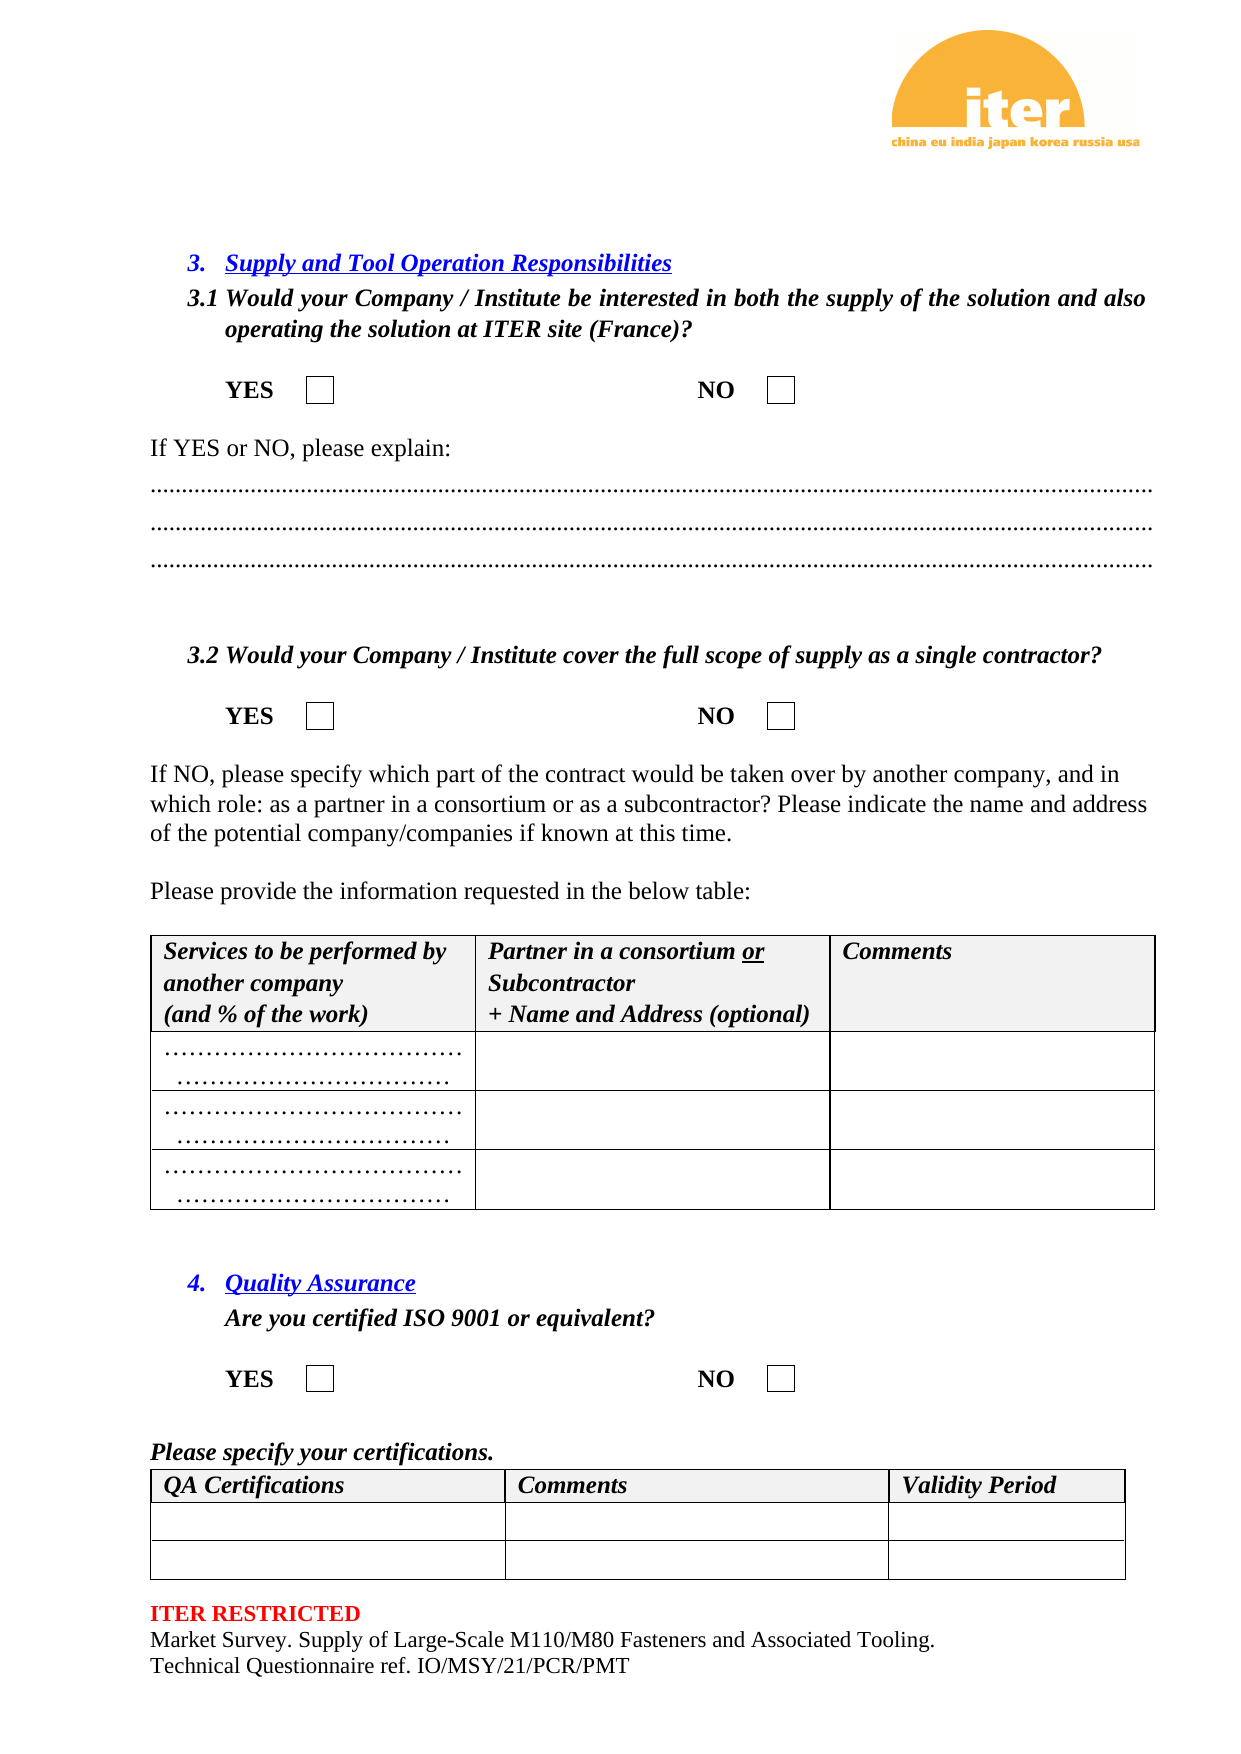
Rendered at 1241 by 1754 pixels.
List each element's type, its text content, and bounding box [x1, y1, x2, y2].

table_cell [151, 1503, 505, 1540]
table_cell [831, 1032, 1154, 1090]
table_cell [476, 1091, 829, 1149]
list Would your Company / Institute be interested in both the supply of the solution and also operating the solution at ITER site (France)? [187, 283, 1150, 343]
table_cell [151, 1541, 505, 1579]
table_cell [889, 1503, 1125, 1540]
text Please specify your certifications. [150, 1437, 1150, 1466]
table_header Comments [831, 936, 1154, 1031]
table_header Partner in a consortium or Subcontractor + Name and Address (optional) [476, 936, 829, 1031]
table_cell [831, 1091, 1154, 1149]
text YES NO [150, 701, 1150, 730]
subtitle Supply and Tool Operation Responsibilities [187, 248, 1150, 276]
table_cell [476, 1150, 829, 1209]
table_header Validity Period [890, 1470, 1124, 1502]
text YES NO [150, 1364, 1150, 1393]
subtitle Quality Assurance [187, 1268, 1150, 1297]
text If NO, please specify which part of the contract would be taken over by another company, and in which role: as a partner in a consortium or as a subcontractor? Please indicate the name and address of the potential company/companies if known at this time. [150, 759, 1150, 847]
table_cell [476, 1032, 829, 1090]
table_cell …………………………………………………………… [151, 1150, 475, 1209]
table_cell [889, 1540, 1125, 1579]
table_header QA Certifications [152, 1470, 504, 1502]
table_header Comments [506, 1470, 888, 1502]
table_cell [506, 1503, 888, 1540]
text YES NO [150, 375, 1150, 404]
table_cell …………………………………………………………… [151, 1032, 475, 1090]
picture [892, 30, 1140, 149]
list Would your Company / Institute cover the full scope of supply as a single contractor? [187, 641, 1150, 669]
table_header Services to be performed by another company (and % of the work) [152, 936, 475, 1031]
table_cell …………………………………………………………… [151, 1091, 475, 1149]
text If YES or NO, please explain: [150, 433, 1150, 462]
text Please provide the information requested in the below table: [150, 876, 1150, 905]
text Are you certified ISO 9001 or equivalent? [225, 1303, 1150, 1332]
table_cell [831, 1150, 1154, 1209]
table_cell [506, 1541, 888, 1579]
